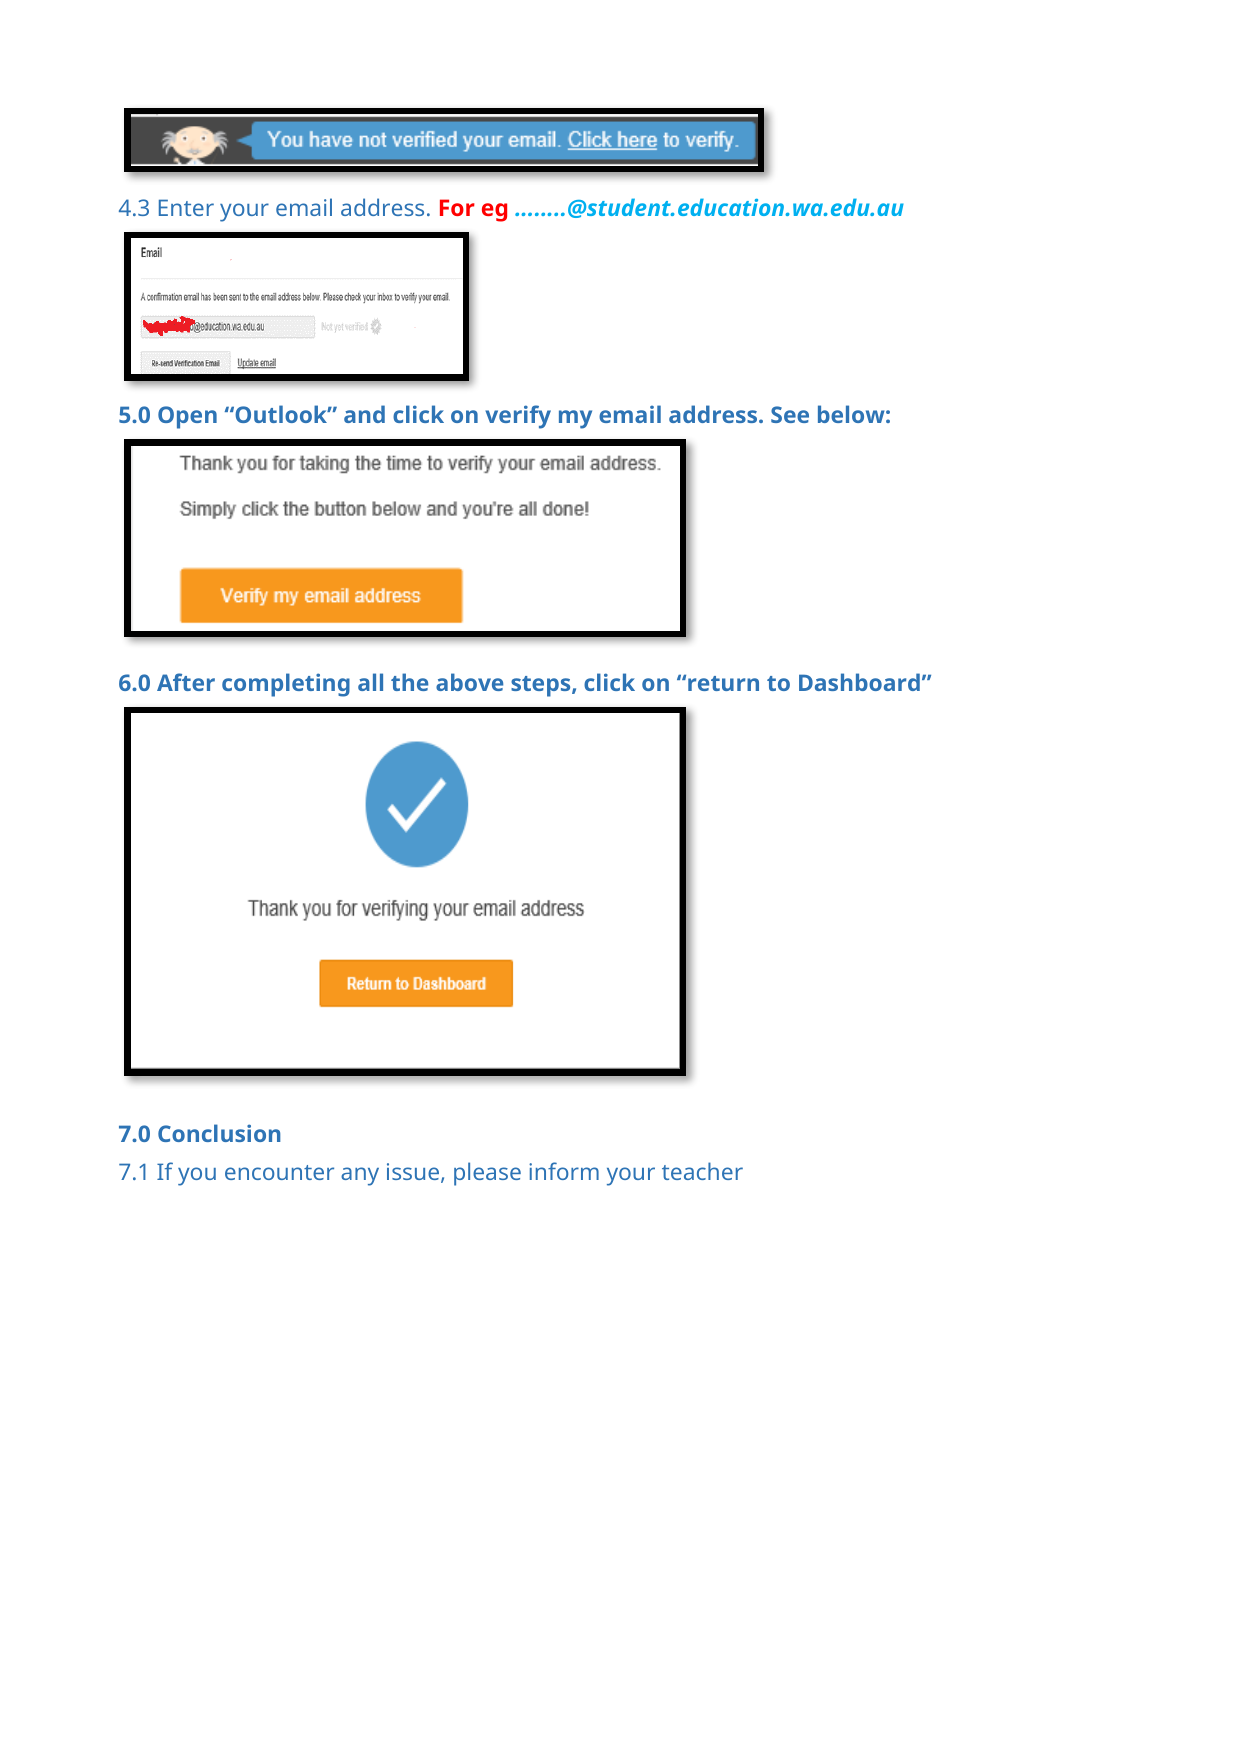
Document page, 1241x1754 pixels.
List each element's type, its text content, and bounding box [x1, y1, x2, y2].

picture [131, 446, 680, 631]
picture [131, 238, 463, 374]
subtitle 4.3 Enter your email address. For eg ........@student.education.wa.edu.au [118, 192, 1152, 223]
subtitle 7.0 Conclusion [118, 1118, 1152, 1150]
subtitle 7.1 If you encounter any issue, please inform your teacher [118, 1156, 1152, 1188]
picture [131, 713, 680, 1069]
picture [131, 114, 758, 166]
subtitle 6.0 After completing all the above steps, click on “return to Dashboard” [118, 667, 1152, 698]
subtitle 5.0 Open “Outlook” and click on verify my email address. See below: [118, 399, 1152, 431]
